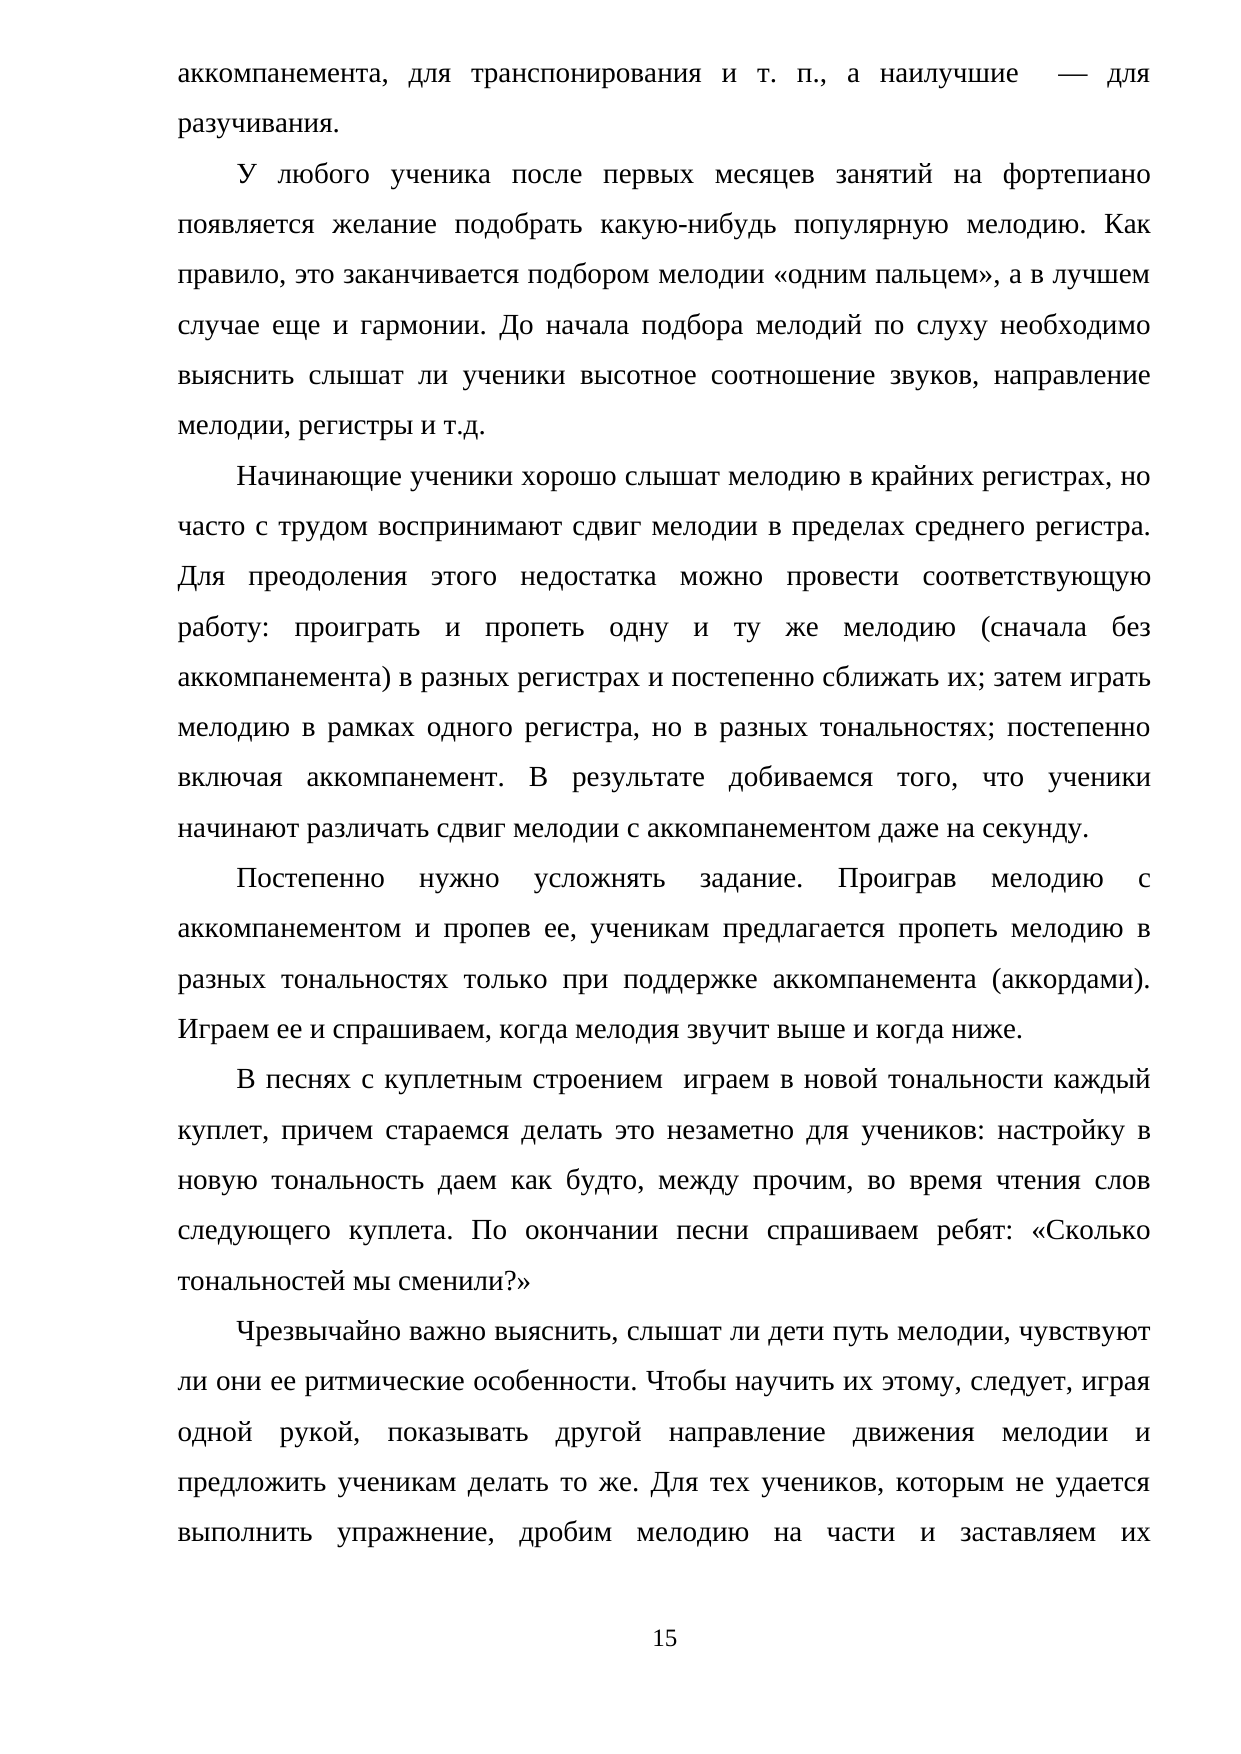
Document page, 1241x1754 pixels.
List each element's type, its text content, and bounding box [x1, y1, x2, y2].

text У любого ученика после первых месяцев занятий на фортепиано появляется желание подобрать какую-нибудь популярную мелодию. Как правило, это заканчивается подбором мелодии «одним пальцем», а в лучшем случае еще и гармонии. До начала подбора мелодий по слуху необходимо выяснить слышат ли ученики высотное соотношение звуков, направление мелодии, регистры и т.д. [177, 156, 1152, 441]
text Начинающие ученики хорошо слышат мелодию в крайних регистрах, но часто с трудом воспринимают сдвиг мелодии в пределах среднего регистра. Для преодоления этого недостатка можно провести соответствующую работу: проиграть и пропеть одну и ту же мелодию (сначала без аккомпанемента) в разных регистрах и постепенно сближать их; затем играть мелодию в рамках одного регистра, но в разных тональностях; постепенно включая аккомпанемент. В результате добиваемся того, что ученики начинают различать сдвиг мелодии с аккомпанементом даже на секунду. [177, 458, 1152, 843]
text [177, 1313, 1152, 1548]
text В песнях с куплетным строением играем в новой тональности каждый куплет, причем стараемся делать это незаметно для учеников: настройку в новую тональность даем как будто, между прочим, во время чтения слов следующего куплета. По окончании песни спрашиваем ребят: «Сколько тональностей мы сменили?» [177, 1061, 1152, 1296]
text Постепенно нужно усложнять задание. Проиграв мелодию с аккомпанементом и пропев ее, ученикам предлагается пропеть мелодию в разных тональностях только при поддержке аккомпанемента (аккордами). Играем ее и спрашиваем, когда мелодия звучит выше и когда ниже. [177, 860, 1152, 1045]
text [177, 55, 1152, 139]
